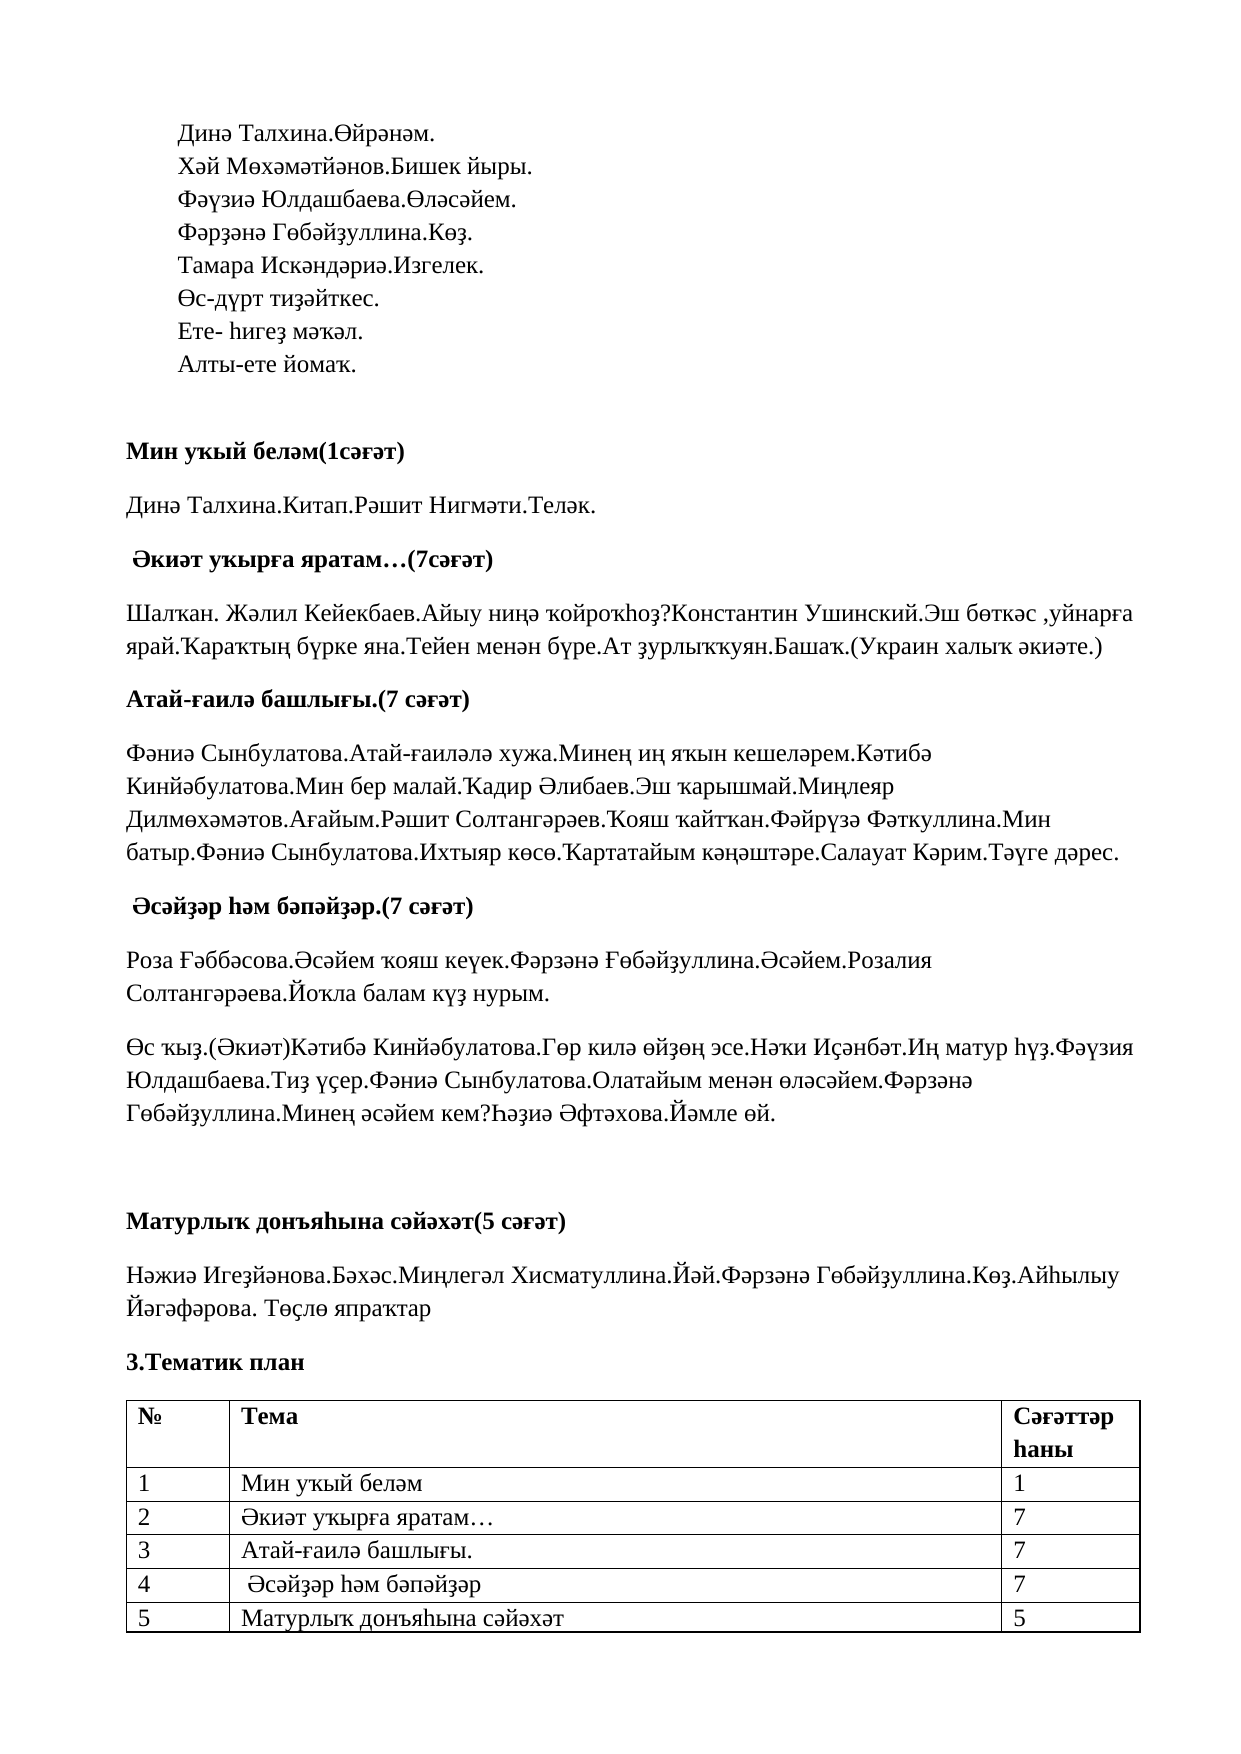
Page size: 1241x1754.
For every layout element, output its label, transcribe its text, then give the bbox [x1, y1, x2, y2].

text Алты-ете йомаҡ. [177, 349, 1152, 378]
text Ете- һигеҙ мәҡәл. [177, 316, 1152, 345]
text Өс-дүрт тиҙәйткес. [177, 283, 1152, 312]
text Фәрҙәнә Гөбәйҙуллина.Көҙ. [177, 217, 1152, 246]
text Тамара Искәндәриә.Изгелек. [177, 250, 1152, 279]
text Динә Талхина.Өйрәнәм. [177, 118, 1152, 147]
text Фәүзиә Юлдашбаева.Өләсәйем. [177, 184, 1152, 213]
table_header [115, 436, 1152, 1632]
text Хәй Мөхәмәтйәнов.Бишек йыры. [177, 151, 1152, 180]
